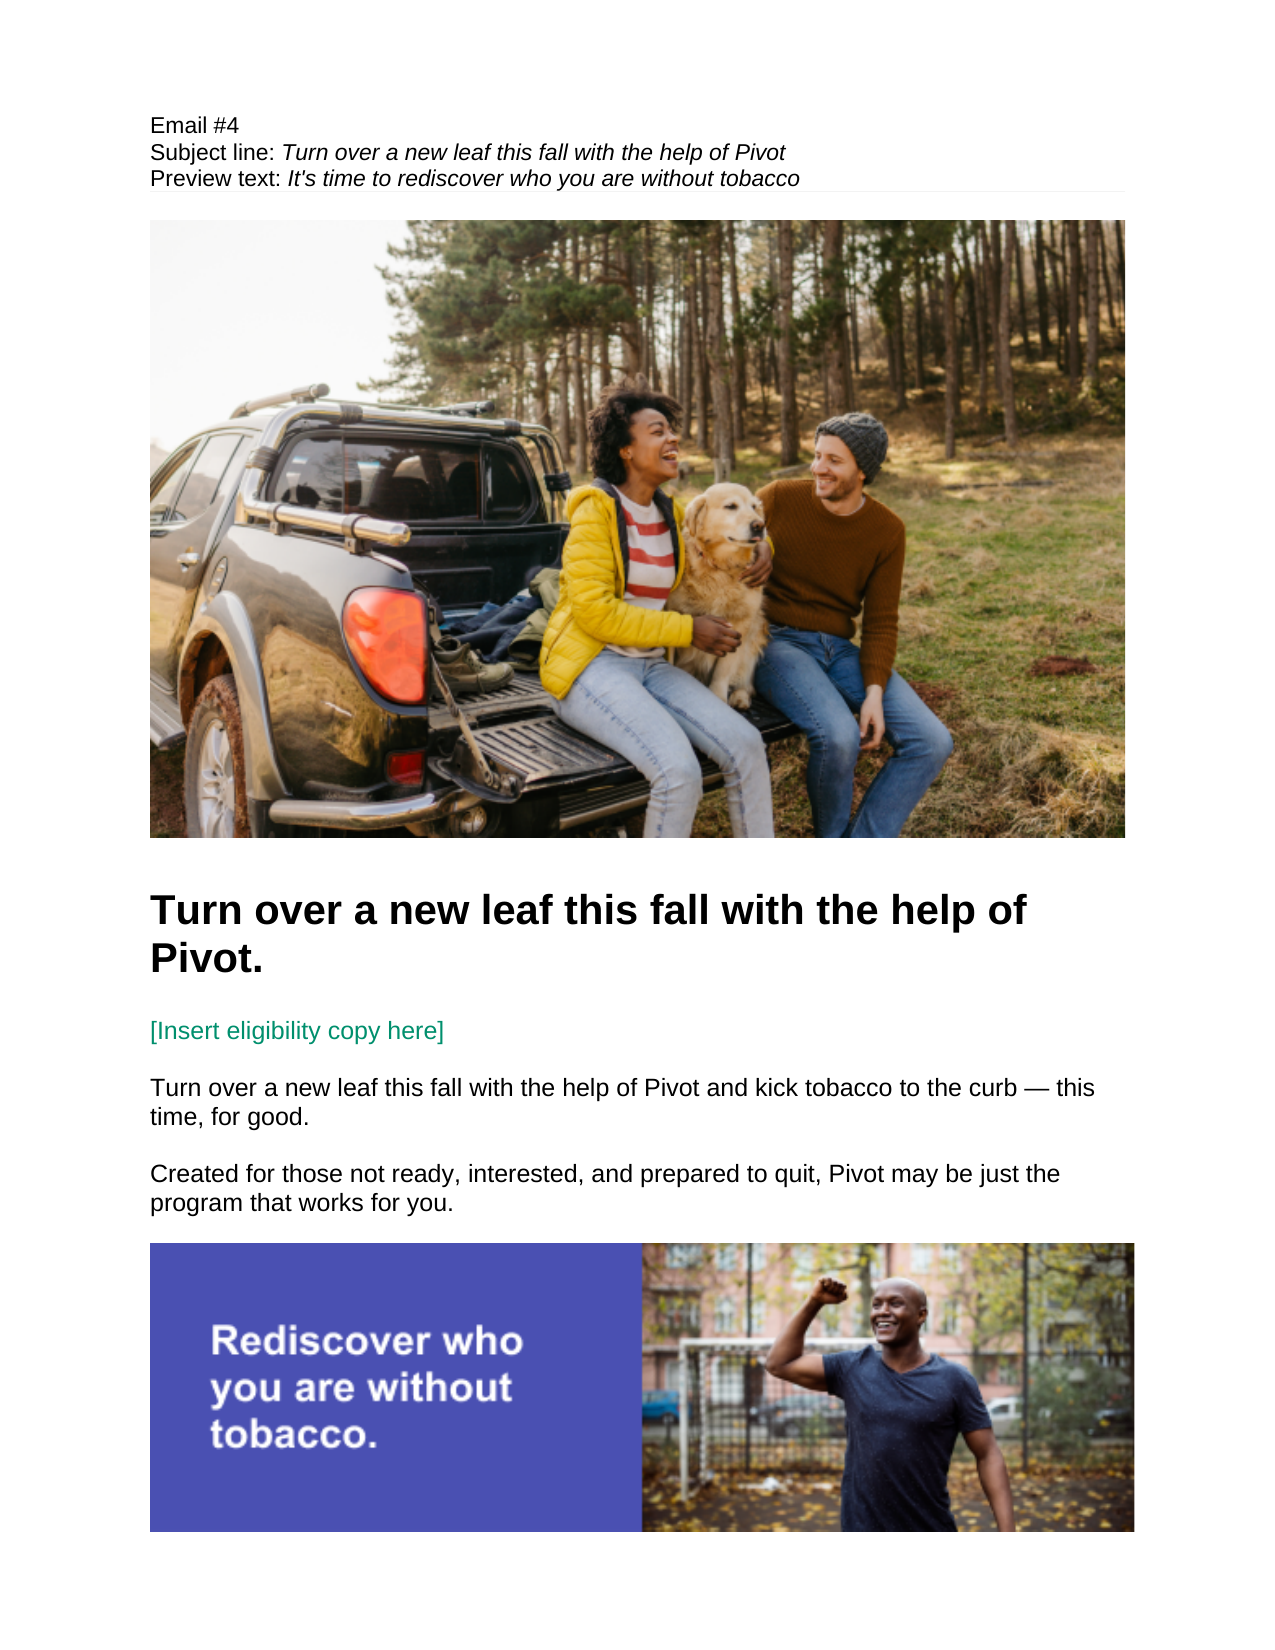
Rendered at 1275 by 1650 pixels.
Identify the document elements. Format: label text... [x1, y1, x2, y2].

text Email #4 [150, 112, 1125, 139]
text Preview text: It's time to rediscover who you are without tobacco [150, 165, 1125, 191]
text [Insert eligibility copy here] [150, 1016, 1125, 1044]
text Turn over a new leaf this fall with the help of Pivot and kick tobacco to the curb — this time, for good. Created for those not ready, interested, and prepared to quit, Pivot may be just the program that works for you. [150, 1073, 1125, 1217]
text Subject line: Turn over a new leaf this fall with the help of Pivot [150, 139, 1125, 165]
picture [150, 1243, 1135, 1532]
text Turn over a new leaf this fall with the help of Pivot. [150, 886, 1125, 982]
picture [150, 220, 1125, 838]
